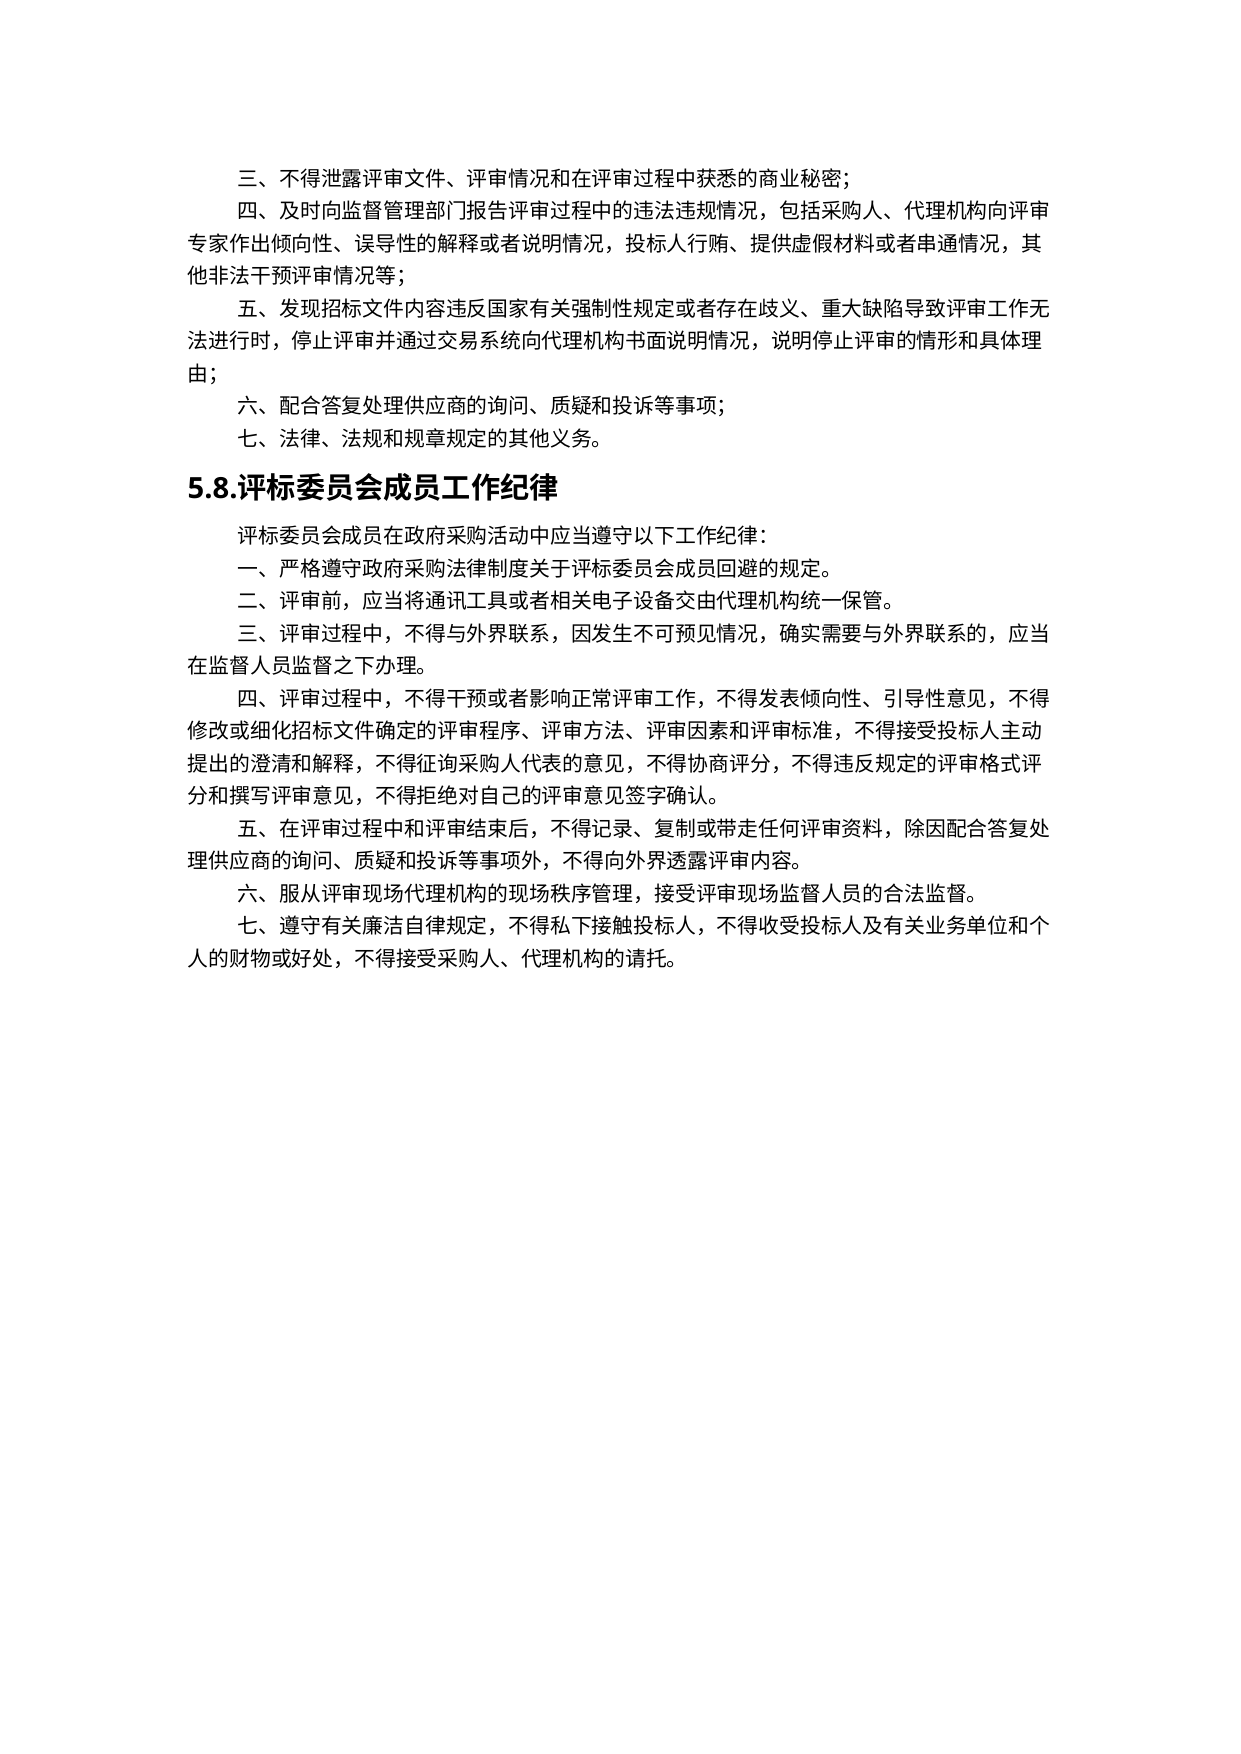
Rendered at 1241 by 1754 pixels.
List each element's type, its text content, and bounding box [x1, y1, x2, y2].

text 一、严格遵守政府采购法律制度关于评标委员会成员回避的规定。 [187, 552, 1053, 584]
text 四、及时向监督管理部门报告评审过程中的违法违规情况，包括采购人、代理机构向评审专家作出倾向性、误导性的解释或者说明情况，投标人行贿、提供虚假材料或者串通情况，其他非法干预评审情况等； [187, 194, 1053, 292]
text 六、配合答复处理供应商的询问、质疑和投诉等事项； [187, 389, 1053, 422]
text 七、法律、法规和规章规定的其他义务。 [187, 422, 1053, 454]
text 三、评审过程中，不得与外界联系，因发生不可预见情况，确实需要与外界联系的，应当在监督人员监督之下办理。 [187, 617, 1053, 682]
text 五、在评审过程中和评审结束后，不得记录、复制或带走任何评审资料，除因配合答复处理供应商的询问、质疑和投诉等事项外，不得向外界透露评审内容。 [187, 812, 1053, 877]
text 5.8.评标委员会成员工作纪律 [187, 454, 1053, 519]
text 六、服从评审现场代理机构的现场秩序管理，接受评审现场监督人员的合法监督。 [187, 877, 1053, 909]
text 七、遵守有关廉洁自律规定，不得私下接触投标人，不得收受投标人及有关业务单位和个人的财物或好处，不得接受采购人、代理机构的请托。 [187, 909, 1053, 974]
text 五、发现招标文件内容违反国家有关强制性规定或者存在歧义、重大缺陷导致评审工作无法进行时，停止评审并通过交易系统向代理机构书面说明情况，说明停止评审的情形和具体理由； [187, 292, 1053, 389]
text 三、不得泄露评审文件、评审情况和在评审过程中获悉的商业秘密； [187, 162, 1053, 194]
text 评标委员会成员在政府采购活动中应当遵守以下工作纪律： [187, 519, 1053, 552]
text 二、评审前，应当将通讯工具或者相关电子设备交由代理机构统一保管。 [187, 584, 1053, 617]
text 四、评审过程中，不得干预或者影响正常评审工作，不得发表倾向性、引导性意见，不得修改或细化招标文件确定的评审程序、评审方法、评审因素和评审标准，不得接受投标人主动提出的澄清和解释，不得征询采购人代表的意见，不得协商评分，不得违反规定的评审格式评分和撰写评审意见，不得拒绝对自己的评审意见签字确认。 [187, 682, 1053, 812]
